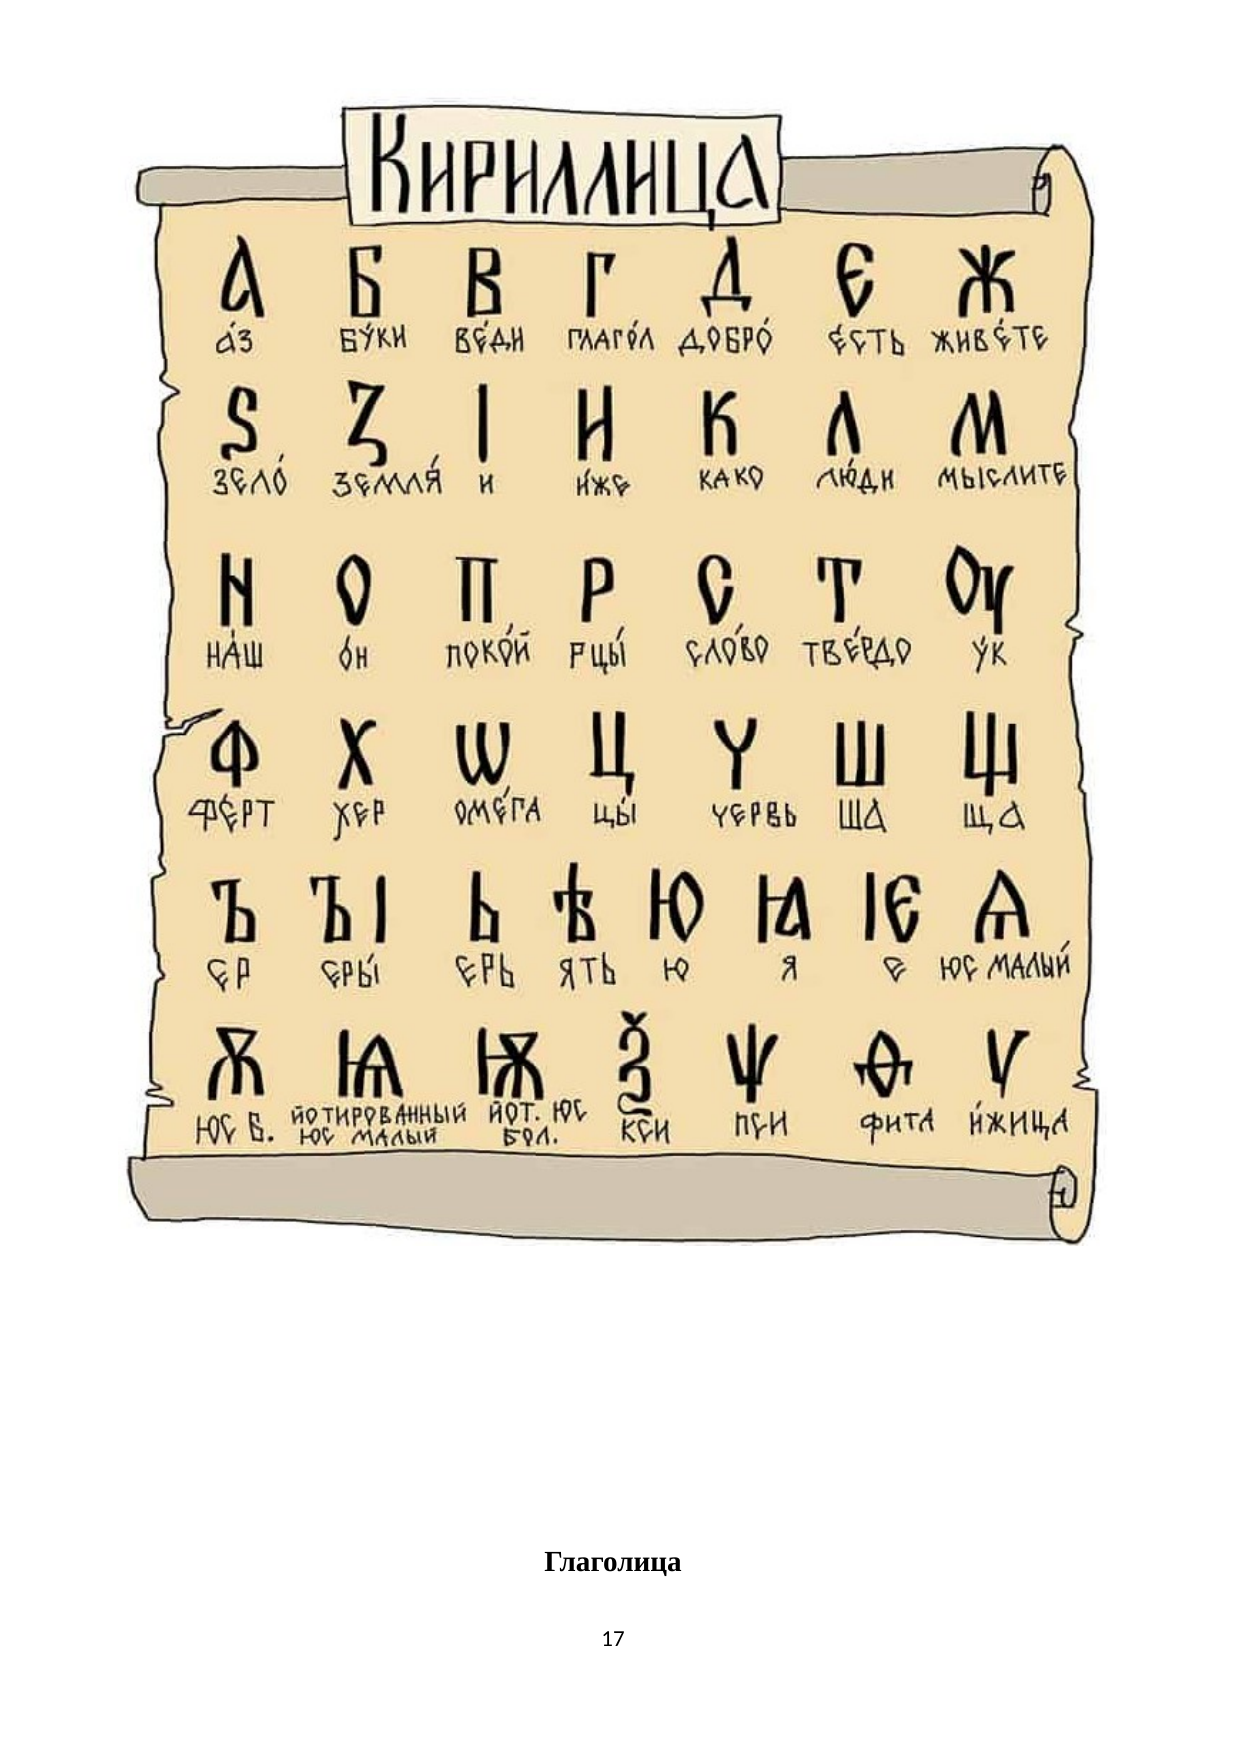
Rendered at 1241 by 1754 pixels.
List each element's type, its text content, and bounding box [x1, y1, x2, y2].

text Глаголица [118, 1544, 1107, 1578]
picture [118, 88, 1108, 1246]
